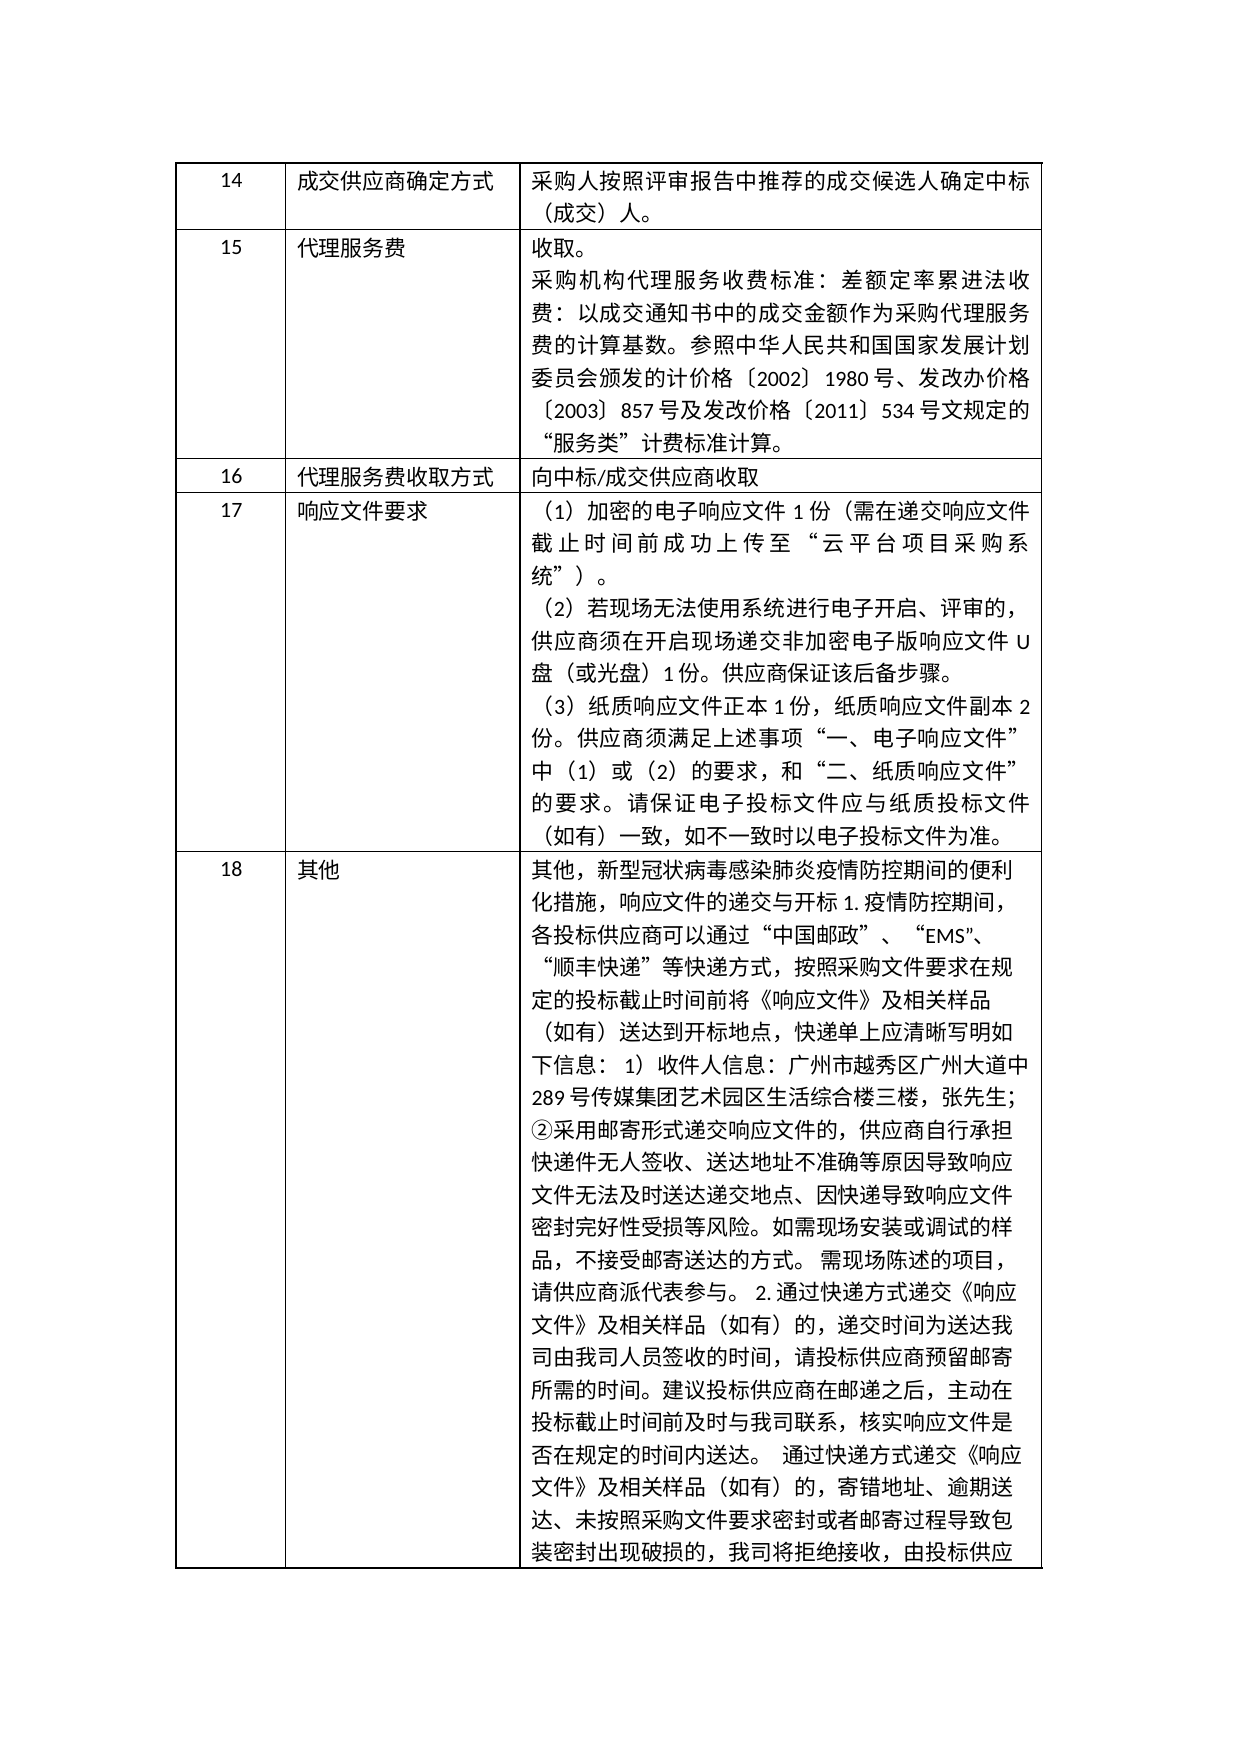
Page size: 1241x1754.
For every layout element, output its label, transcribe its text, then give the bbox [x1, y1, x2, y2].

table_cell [521, 852, 1041, 1567]
table_cell 16 [177, 459, 285, 492]
table_cell 其他 [286, 852, 519, 1567]
table_cell 成交供应商确定方式 [286, 164, 519, 228]
table_cell 代理服务费 [286, 230, 519, 458]
table_cell 14 [177, 164, 285, 228]
table_cell 采购人按照评审报告中推荐的成交候选人确定中标（成交）人。 [521, 164, 1041, 228]
table_cell 15 [177, 230, 285, 458]
table_cell 响应文件要求 [286, 493, 519, 851]
table_cell 17 [177, 493, 285, 851]
table_cell 18 [177, 852, 285, 1567]
table_cell 代理服务费收取方式 [286, 459, 519, 492]
table_cell （1）加密的电子响应文件 1 份（需在递交响应文件截止时间前成功上传至“云平台项目采购系统”）。 （2）若现场无法使用系统进行电子开启、评审的，供应商须在开启现场递交非加密电子版响应文件U盘（或光盘）1份。供应商保证该后备步骤。 （3）纸质响应文件正本1份，纸质响应文件副本2份。供应商须满足上述事项“一、电子响应文件”中（1）或（2）的要求，和“二、纸质响应文件”的要求。请保证电子投标文件应与纸质投标文件（如有）一致，如不一致时以电子投标文件为准。 [521, 493, 1041, 851]
table_cell 收取。 采购机构代理服务收费标准：差额定率累进法收费：以成交通知书中的成交金额作为采购代理服务费的计算基数。参照中华人民共和国国家发展计划委员会颁发的计价格〔2002〕1980号、发改办价格〔2003〕857号及发改价格〔2011〕534号文规定的“服务类”计费标准计算。 [521, 230, 1041, 458]
table_cell 向中标/成交供应商收取 [521, 459, 1041, 492]
